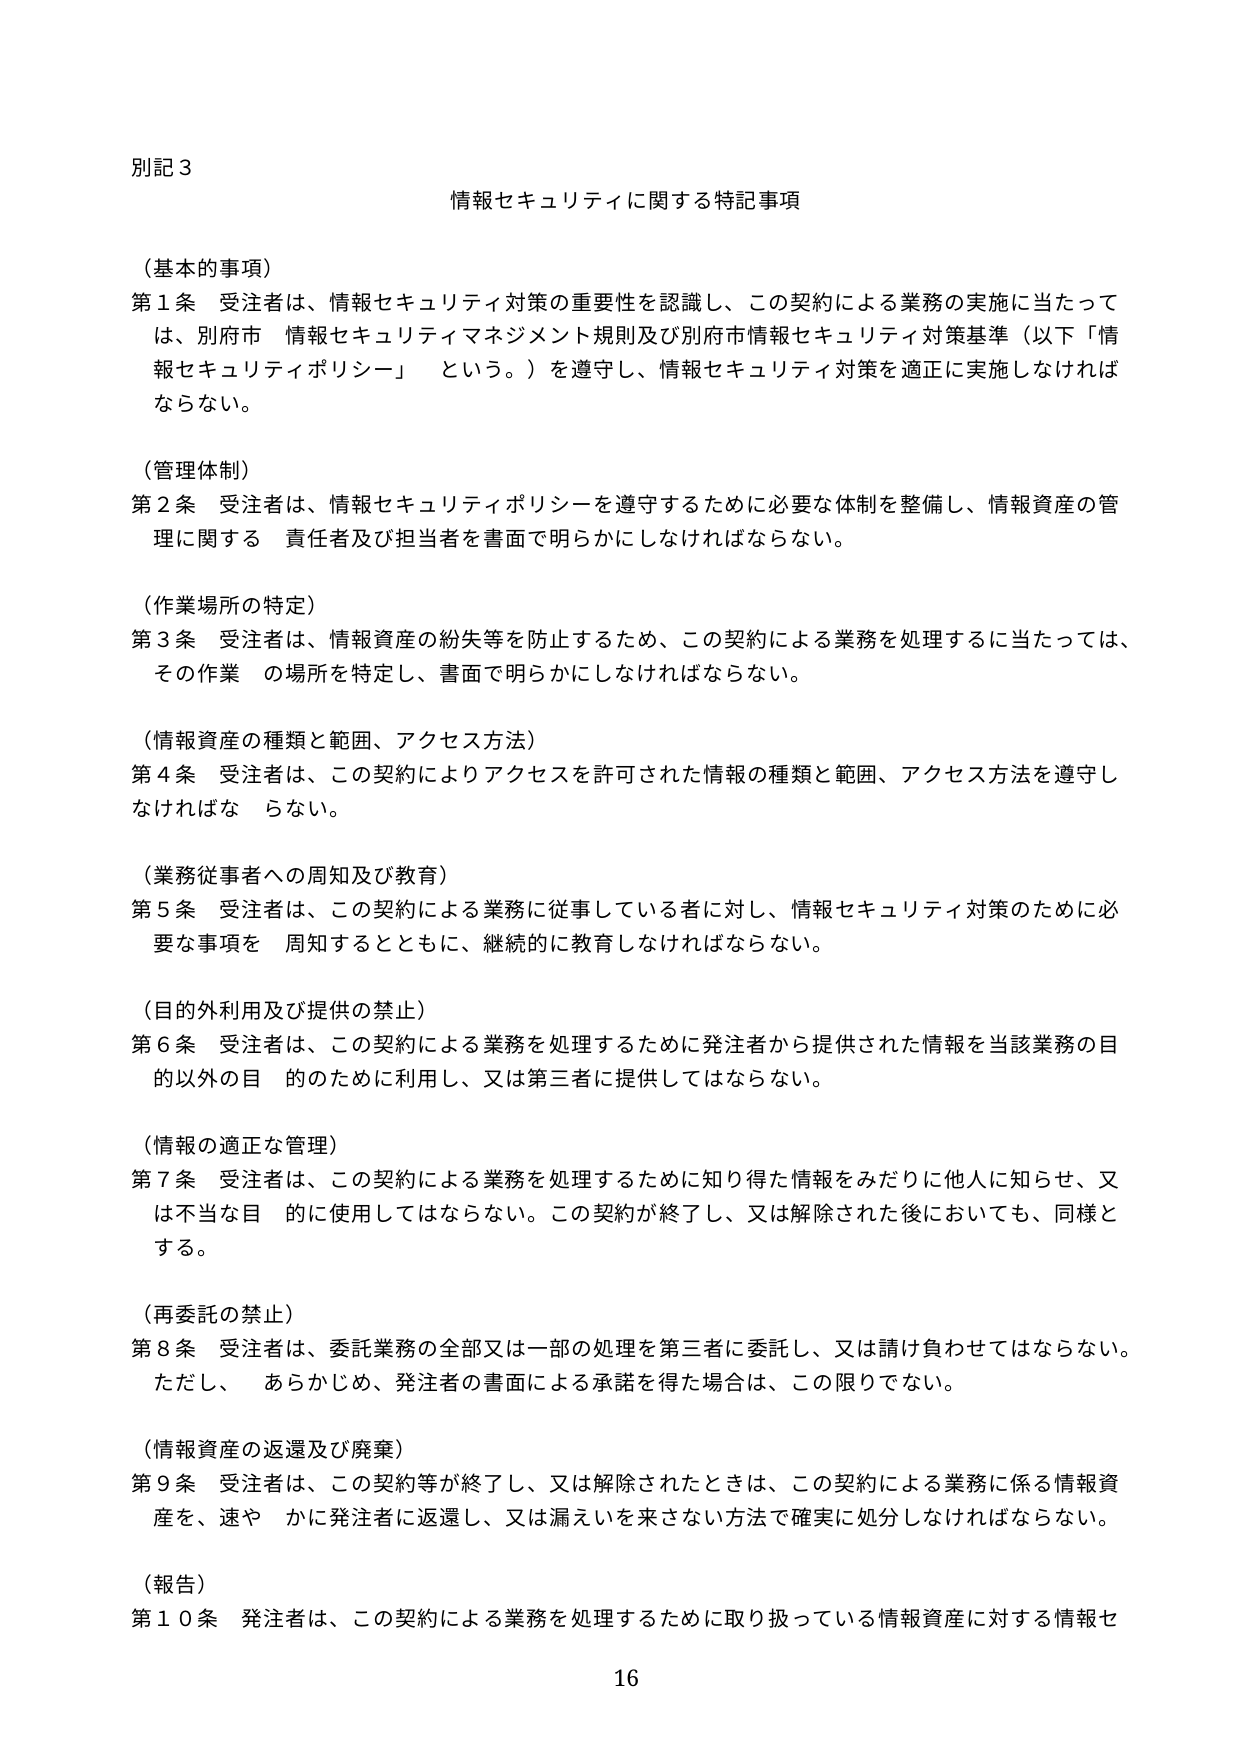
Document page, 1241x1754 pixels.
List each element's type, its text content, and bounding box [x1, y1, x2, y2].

text 情報セキュリティに関する特記事項 [131, 183, 1121, 217]
text 第２条 受注者は、情報セキュリティポリシーを遵守するために必要な体制を整備し、情報資産の管理に関する 責任者及び担当者を書面で明らかにしなければならない。 [131, 487, 1121, 554]
text （業務従事者への周知及び教育） [131, 858, 1121, 892]
text 別記３ [131, 149, 1121, 183]
text （情報資産の返還及び廃棄） [131, 1432, 1121, 1466]
text （目的外利用及び提供の禁止） [131, 993, 1121, 1027]
text 第５条 受注者は、この契約による業務に従事している者に対し、情報セキュリティ対策のために必要な事項を 周知するとともに、継続的に教育しなければならない。 [131, 892, 1121, 959]
text 第３条 受注者は、情報資産の紛失等を防止するため、この契約による業務を処理するに当たっては、その作業 の場所を特定し、書面で明らかにしなければならない。 [131, 622, 1121, 689]
text 第８条 受注者は、委託業務の全部又は一部の処理を第三者に委託し、又は請け負わせてはならない。ただし、 あらかじめ、発注者の書面による承諾を得た場合は、この限りでない。 [131, 1331, 1121, 1398]
text 第４条 受注者は、この契約によりアクセスを許可された情報の種類と範囲、アクセス方法を遵守しなければな らない。 [131, 757, 1121, 824]
text （情報資産の種類と範囲、アクセス方法） [131, 723, 1121, 757]
text （管理体制） [131, 453, 1121, 487]
text （情報の適正な管理） [131, 1128, 1121, 1162]
text 第９条 受注者は、この契約等が終了し、又は解除されたときは、この契約による業務に係る情報資産を、速や かに発注者に返還し、又は漏えいを来さない方法で確実に処分しなければならない。 [131, 1466, 1121, 1533]
text （報告） [131, 1567, 1121, 1601]
text （基本的事項） [131, 251, 1121, 284]
text （再委託の禁止） [131, 1297, 1121, 1331]
text 第１条 受注者は、情報セキュリティ対策の重要性を認識し、この契約による業務の実施に当たっては、別府市 情報セキュリティマネジメント規則及び別府市情報セキュリティ対策基準（以下「情報セキュリティポリシー」 という。）を遵守し、情報セキュリティ対策を適正に実施しなければならない。 [131, 284, 1121, 419]
text （作業場所の特定） [131, 588, 1121, 622]
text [131, 1601, 1121, 1634]
text 第７条 受注者は、この契約による業務を処理するために知り得た情報をみだりに他人に知らせ、又は不当な目 的に使用してはならない。この契約が終了し、又は解除された後においても、同様とする。 [131, 1162, 1121, 1263]
text 第６条 受注者は、この契約による業務を処理するために発注者から提供された情報を当該業務の目的以外の目 的のために利用し、又は第三者に提供してはならない。 [131, 1027, 1121, 1094]
